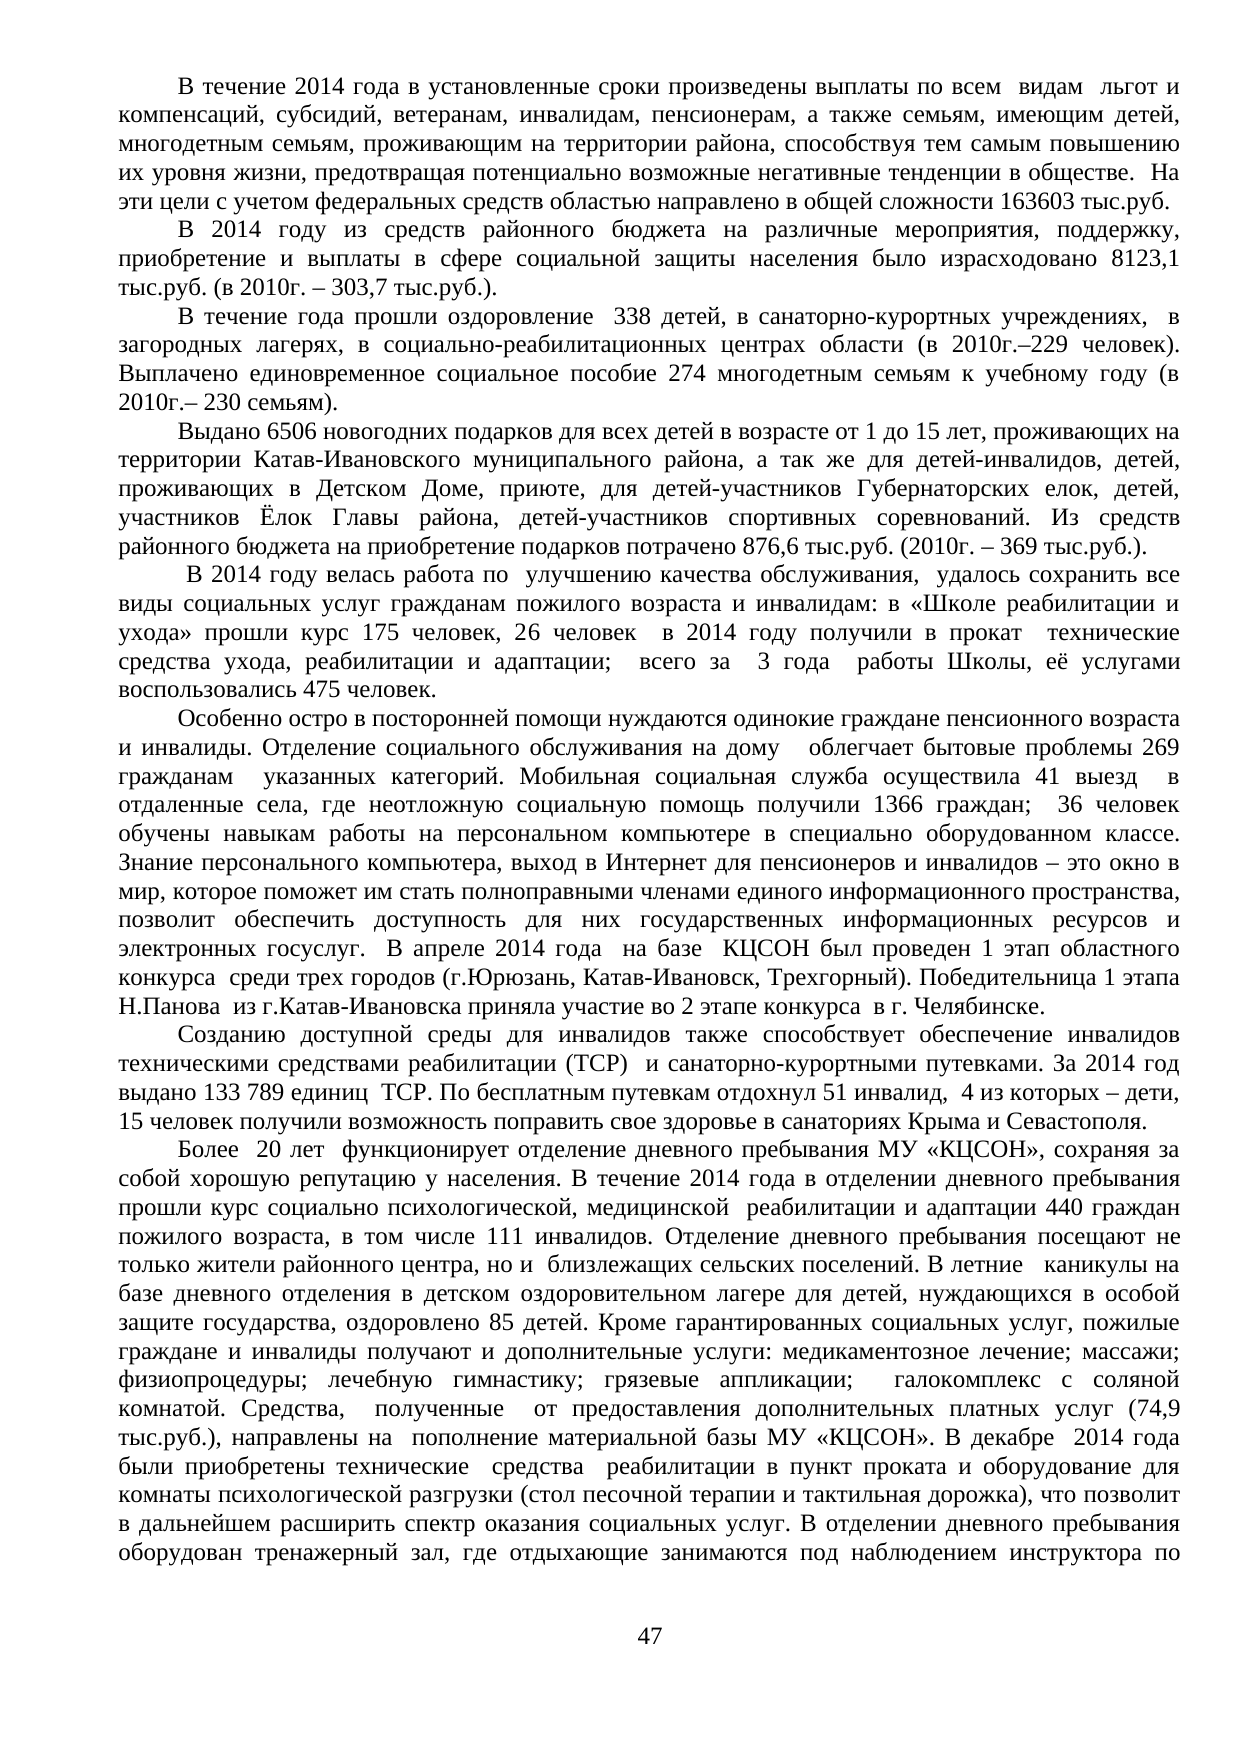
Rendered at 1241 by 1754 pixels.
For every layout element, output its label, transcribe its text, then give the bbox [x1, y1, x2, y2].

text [118, 1134, 1181, 1566]
text В течение 2014 года в установленные сроки произведены выплаты по всем видам льгот и компенсаций, субсидий, ветеранам, инвалидам, пенсионерам, а также семьям, имеющим детей, многодетным семьям, проживающим на территории района, способствуя тем самым повышению их уровня жизни, предотвращая потенциально возможные негативные тенденции в обществе. На эти цели с учетом федеральных средств областью направлено в общей сложности 163603 тыс.руб. [118, 71, 1181, 214]
text В 2014 году велась работа по улучшению качества обслуживания, удалось сохранить все виды социальных услуг гражданам пожилого возраста и инвалидам: в «Школе реабилитации и ухода» прошли курс 175 человек, 26 человек в 2014 году получили в прокат технические средства ухода, реабилитации и адаптации; всего за 3 года работы Школы, её услугами воспользовались 475 человек. [118, 559, 1181, 703]
text Особенно остро в посторонней помощи нуждаются одинокие граждане пенсионного возраста и инвалиды. Отделение социального обслуживания на дому облегчает бытовые проблемы 269 гражданам указанных категорий. Мобильная социальная служба осуществила 41 выезд в отдаленные села, где неотложную социальную помощь получили 1366 граждан; 36 человек обучены навыкам работы на персональном компьютере в специально оборудованном классе. Знание персонального компьютера, выход в Интернет для пенсионеров и инвалидов – это окно в мир, которое поможет им стать полноправными членами единого информационного пространства, позволит обеспечить доступность для них государственных информационных ресурсов и электронных госуслуг. В апреле 2014 года на базе КЦСОН был проведен 1 этап областного конкурса среди трех городов (г.Юрюзань, Катав-Ивановск, Трехгорный). Победительница 1 этапа Н.Панова из г.Катав-Ивановска приняла участие во 2 этапе конкурса в г. Челябинске. [118, 703, 1181, 1019]
text В течение года прошли оздоровление 338 детей, в санаторно-курортных учреждениях, в загородных лагерях, в социально-реабилитационных центрах области (в 2010г.–229 человек). Выплачено единовременное социальное пособие 274 многодетным семьям к учебному году (в 2010г.– 230 семьям). [118, 301, 1181, 416]
text В 2014 году из средств районного бюджета на различные мероприятия, поддержку, приобретение и выплаты в сфере социальной защиты населения было израсходовано 8123,1 тыс.руб. (в 2010г. – 303,7 тыс.руб.). [118, 214, 1181, 301]
text Созданию доступной среды для инвалидов также способствует обеспечение инвалидов техническими средствами реабилитации (ТСР) и санаторно-курортными путевками. За 2014 год выдано 133 789 единиц ТСР. По бесплатным путевкам отдохнул 51 инвалид, 4 из которых – дети, 15 человек получили возможность поправить свое здоровье в санаториях Крыма и Севастополя. [118, 1019, 1181, 1134]
text Выдано 6506 новогодних подарков для всех детей в возрасте от 1 до 15 лет, проживающих на территории Катав-Ивановского муниципального района, а так же для детей-инвалидов, детей, проживающих в Детском Доме, приюте, для детей-участников Губернаторских елок, детей, участников Ёлок Главы района, детей-участников спортивных соревнований. Из средств районного бюджета на приобретение подарков потрачено 876,6 тыс.руб. (2010г. – 369 тыс.руб.). [118, 416, 1181, 559]
